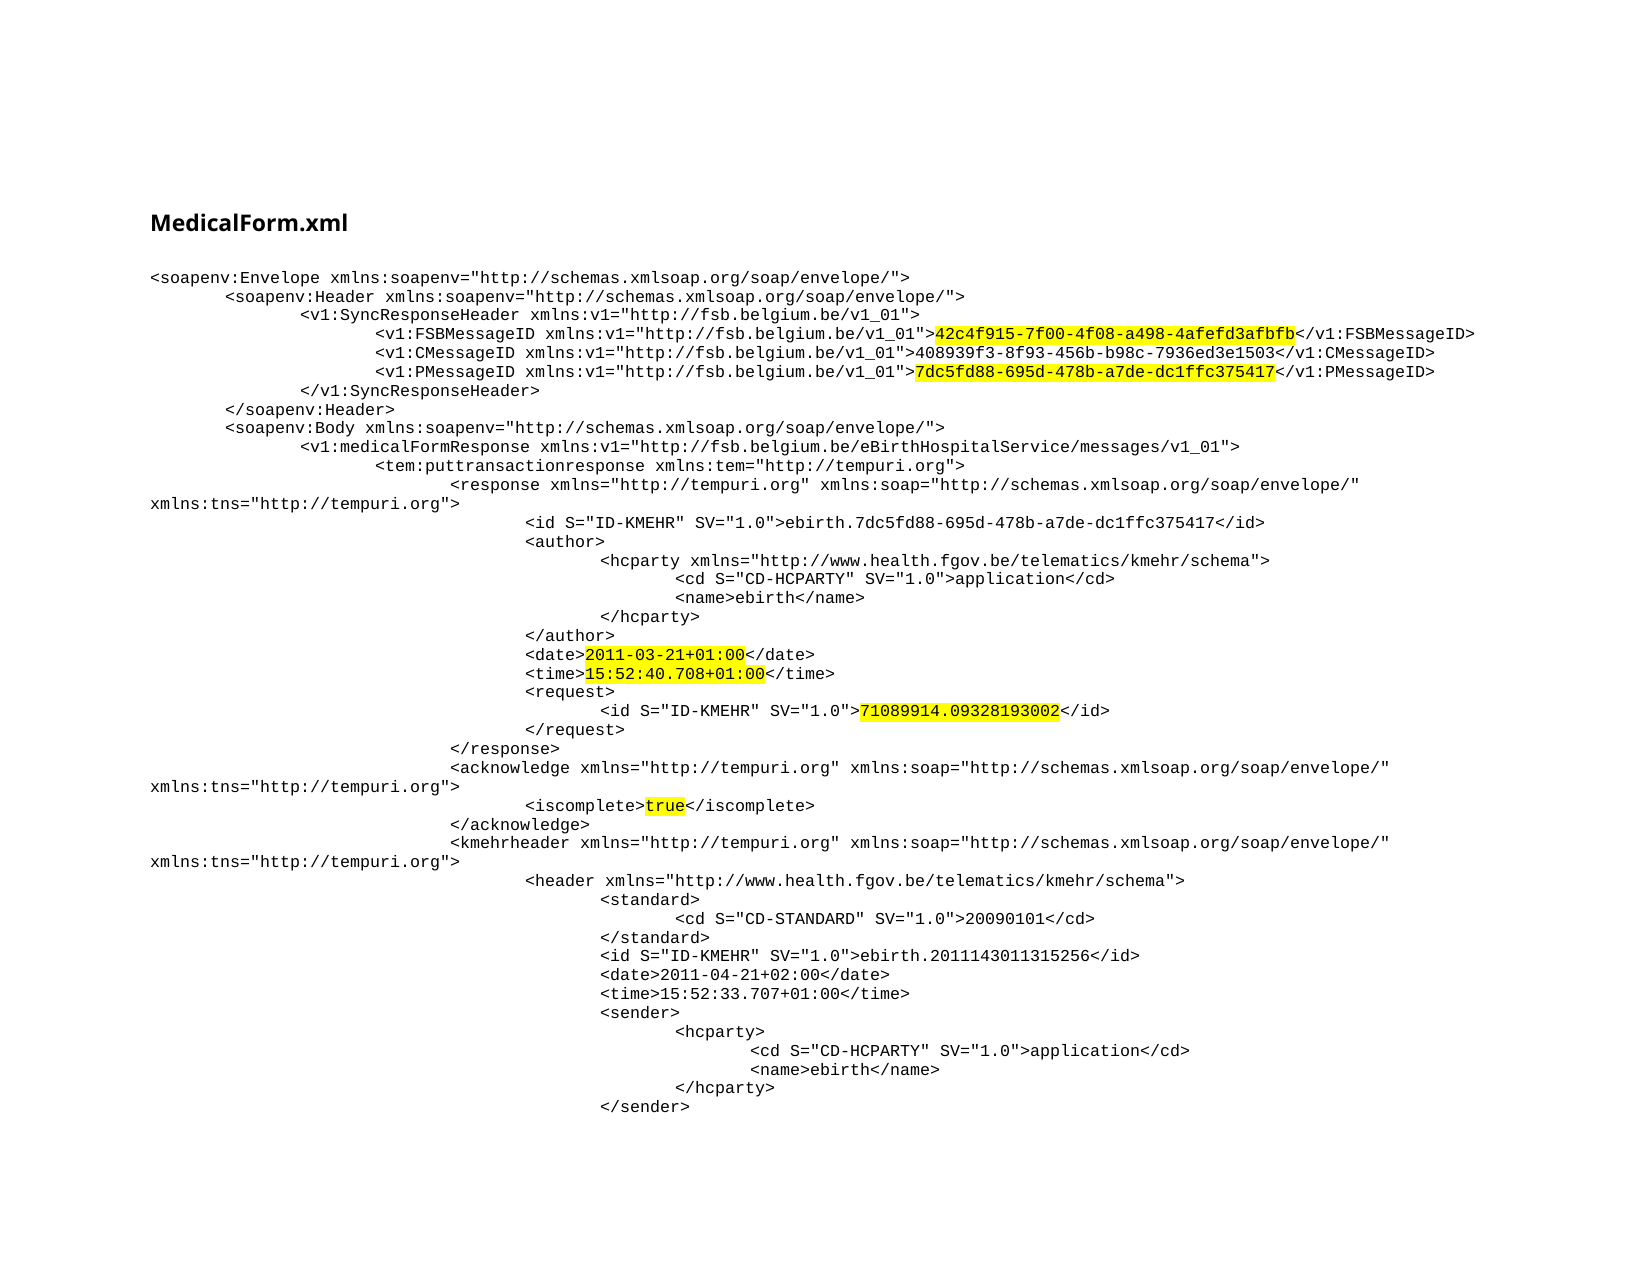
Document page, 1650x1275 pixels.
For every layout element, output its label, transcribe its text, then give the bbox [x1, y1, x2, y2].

text <iscomplete>true</iscomplete> [685, 797, 1500, 816]
text <name>ebirth</name> [150, 1061, 1500, 1080]
text <soapenv:Envelope xmlns:soapenv="http://schemas.xmlsoap.org/soap/envelope/"> [150, 269, 1500, 288]
text <time>15:52:33.707+01:00</time> [150, 986, 1500, 1004]
text <date>2011-03-21+01:00</date> [150, 646, 585, 665]
text <time>15:52:40.708+01:00</time> [765, 665, 1500, 684]
text <time>15:52:40.708+01:00</time> [150, 665, 585, 684]
text <standard> [150, 891, 1500, 910]
text <sender> [150, 1004, 1500, 1023]
text </sender> [150, 1099, 1500, 1118]
text <v1:PMessageID xmlns:v1="http://fsb.belgium.be/v1_01">7dc5fd88-695d-478b-a7de-dc1ffc375417</v1:PMessageID> [150, 363, 1500, 382]
text </standard> [150, 929, 1500, 948]
text </request> [150, 722, 1500, 741]
text </v1:SyncResponseHeader> [150, 382, 1500, 401]
text </hcparty> [150, 609, 1500, 627]
text <hcparty> [150, 1023, 1500, 1042]
text <v1:FSBMessageID xmlns:v1="http://fsb.belgium.be/v1_01">42c4f915-7f00-4f08-a498-4afefd3afbfb</v1:FSBMessageID> [150, 326, 935, 345]
text <soapenv:Body xmlns:soapenv="http://schemas.xmlsoap.org/soap/envelope/"> [150, 420, 1500, 439]
text <id S="ID-KMEHR" SV="1.0">ebirth.7dc5fd88-695d-478b-a7de-dc1ffc375417</id> [150, 514, 1500, 533]
text MedicalForm.xml [150, 207, 1500, 238]
text <iscomplete>true</iscomplete> [150, 797, 645, 816]
text <soapenv:Header xmlns:soapenv="http://schemas.xmlsoap.org/soap/envelope/"> [150, 288, 1500, 307]
text <date>2011-03-21+01:00</date> [745, 646, 1500, 665]
text <v1:CMessageID xmlns:v1="http://fsb.belgium.be/v1_01">408939f3-8f93-456b-b98c-7936ed3e1503</v1:CMessageID> [150, 345, 1500, 363]
text <v1:medicalFormResponse xmlns:v1="http://fsb.belgium.be/eBirthHospitalService/messages/v1_01"> [150, 439, 1500, 458]
text <id S="ID-KMEHR" SV="1.0">71089914.09328193002</id> [1060, 703, 1500, 722]
text <header xmlns="http://www.health.fgov.be/telematics/kmehr/schema"> [150, 873, 1500, 891]
text </author> [150, 627, 1500, 646]
text <date>2011-04-21+02:00</date> [150, 967, 1500, 986]
text <cd S="CD-STANDARD" SV="1.0">20090101</cd> [150, 910, 1500, 929]
text <kmehrheader xmlns="http://tempuri.org" xmlns:soap="http://schemas.xmlsoap.org/soap/envelope/" xmlns:tns="http://tempuri.org"> [150, 835, 1500, 873]
text <response xmlns="http://tempuri.org" xmlns:soap="http://schemas.xmlsoap.org/soap/envelope/" xmlns:tns="http://tempuri.org"> [150, 477, 1500, 514]
text <name>ebirth</name> [150, 590, 1500, 609]
text <acknowledge xmlns="http://tempuri.org" xmlns:soap="http://schemas.xmlsoap.org/soap/envelope/" xmlns:tns="http://tempuri.org"> [150, 759, 1500, 797]
text <cd S="CD-HCPARTY" SV="1.0">application</cd> [150, 1042, 1500, 1061]
text </hcparty> [150, 1080, 1500, 1099]
text <author> [150, 533, 1500, 552]
text </soapenv:Header> [150, 401, 1500, 420]
text <tem:puttransactionresponse xmlns:tem="http://tempuri.org"> [150, 458, 1500, 477]
text <cd S="CD-HCPARTY" SV="1.0">application</cd> [150, 571, 1500, 590]
text </acknowledge> [150, 816, 1500, 835]
text <hcparty xmlns="http://www.health.fgov.be/telematics/kmehr/schema"> [150, 552, 1500, 571]
text <v1:SyncResponseHeader xmlns:v1="http://fsb.belgium.be/v1_01"> [150, 307, 1500, 326]
text </response> [150, 741, 1500, 759]
text <id S="ID-KMEHR" SV="1.0">71089914.09328193002</id> [150, 703, 860, 722]
text <id S="ID-KMEHR" SV="1.0">ebirth.2011143011315256</id> [150, 948, 1500, 967]
text <request> [150, 684, 1500, 703]
